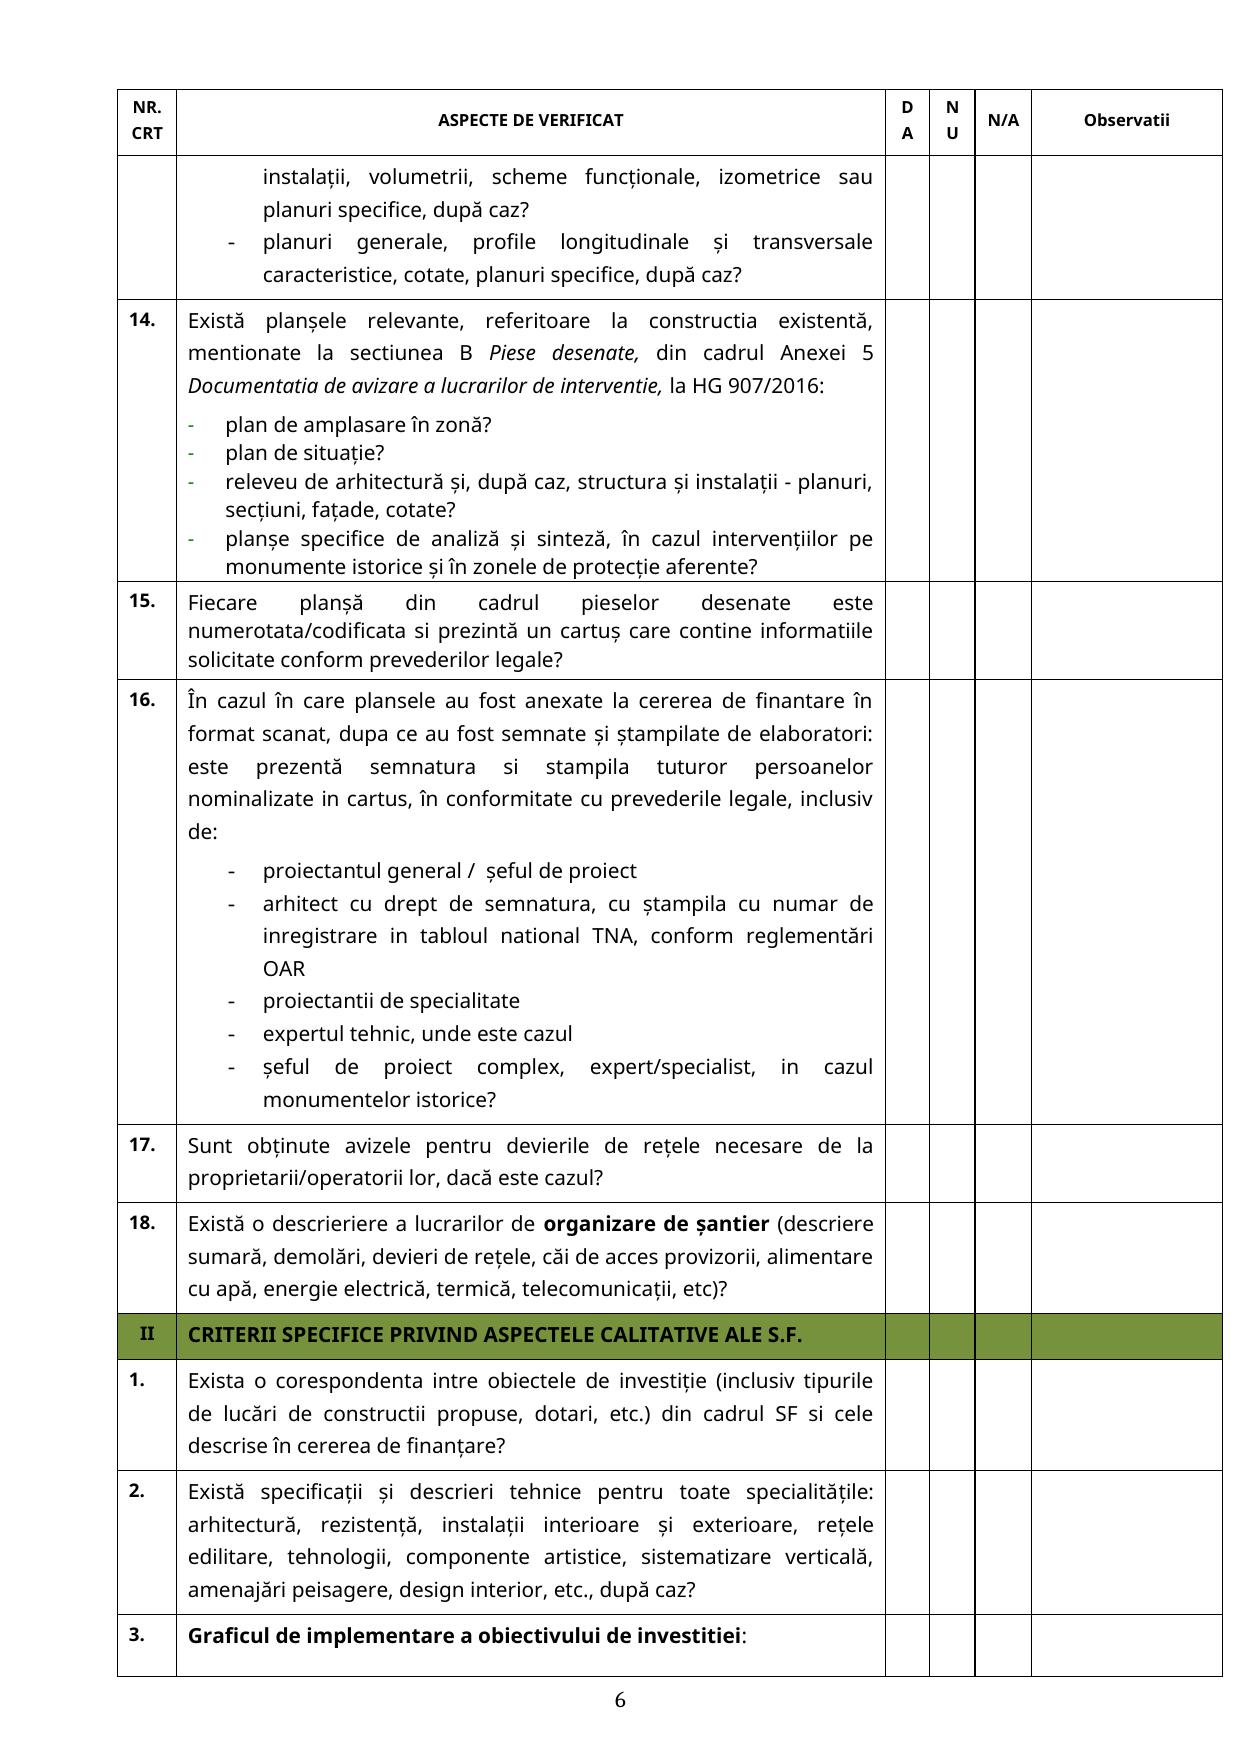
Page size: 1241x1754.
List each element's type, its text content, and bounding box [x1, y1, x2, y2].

table_cell [930, 300, 974, 581]
table_cell II [118, 1314, 176, 1359]
table_cell [1032, 1314, 1222, 1359]
table_cell Exista o corespondenta intre obiectele de investiţie (inclusiv tipurile de lucări de constructii propuse, dotari, etc.) din cadrul SF si cele descrise în cererea de finanțare? [177, 1360, 885, 1470]
table_cell [930, 1615, 974, 1676]
table_cell [976, 156, 1031, 298]
table_cell [118, 1125, 176, 1202]
table_cell [1032, 156, 1222, 298]
table_cell [930, 156, 974, 298]
table_cell [930, 1360, 974, 1470]
table_cell CRITERII SPECIFICE PRIVIND ASPECTELE CALITATIVE ALE S.F. [177, 1314, 885, 1359]
table_cell [930, 680, 974, 1123]
table_cell [930, 1314, 974, 1359]
table_cell [886, 1471, 929, 1613]
table_cell [886, 582, 929, 679]
table_cell [886, 1615, 929, 1676]
table_header ASPECTE DE VERIFICAT [177, 90, 885, 155]
table_cell Există planşele relevante, referitoare la constructia existentă, mentionate la sectiunea B Piese desenate, din cadrul Anexei 5 Documentatia de avizare a lucrarilor de interventie, la HG 907/2016: plan de amplasare în zonă? plan de situaţie? releveu de arhitectură şi, după caz, structura şi instalaţii - planuri, secţiuni, faţade, cotate? planşe specifice de analiză şi sinteză, în cazul intervenţiilor pe monumente istorice şi în zonele de protecţie aferente? [177, 300, 885, 581]
table_cell [118, 1615, 176, 1676]
table_cell [930, 582, 974, 679]
table_cell [1032, 1203, 1222, 1313]
table_header DA [886, 90, 929, 155]
table_cell [1032, 1471, 1222, 1613]
table_cell [118, 582, 176, 679]
table_cell Sunt obținute avizele pentru devierile de rețele necesare de la proprietarii/operatorii lor, dacă este cazul? [177, 1125, 885, 1202]
table_cell [976, 1314, 1031, 1359]
table_cell [118, 1360, 176, 1470]
table_cell [1032, 680, 1222, 1123]
table_cell [118, 300, 176, 581]
table_cell [886, 680, 929, 1123]
table_cell [886, 1125, 929, 1202]
table_cell Fiecare planşă din cadrul pieselor desenate este numerotata/codificata si prezintă un cartuş care contine informatiile solicitate conform prevederilor legale? [177, 582, 885, 679]
table_cell [886, 1360, 929, 1470]
table_cell [886, 300, 929, 581]
table_header Observatii [1032, 90, 1222, 155]
table_cell Există specificaţii şi descrieri tehnice pentru toate specialitățile: arhitectură, rezistență, instalații interioare şi exterioare, rețele edilitare, tehnologii, componente artistice, sistematizare verticală, amenajări peisagere, design interior, etc., după caz? [177, 1471, 885, 1613]
table_cell [118, 1203, 176, 1313]
table_cell [976, 1471, 1031, 1613]
table_cell [1032, 1125, 1222, 1202]
table_cell [118, 1471, 176, 1613]
table_cell [976, 680, 1031, 1123]
table_cell [118, 680, 176, 1123]
table_header N/A [976, 90, 1031, 155]
table_cell [886, 1314, 929, 1359]
table_cell [886, 156, 929, 298]
table_cell [976, 1203, 1031, 1313]
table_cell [177, 156, 885, 298]
table_cell [118, 156, 176, 298]
table_cell [976, 1360, 1031, 1470]
table_header NR. CRT [118, 90, 176, 155]
table_cell [886, 1203, 929, 1313]
table_cell [1032, 1615, 1222, 1676]
table_cell În cazul în care plansele au fost anexate la cererea de finantare în format scanat, dupa ce au fost semnate și ștampilate de elaboratori: este prezentă semnatura si stampila tuturor persoanelor nominalizate in cartus, în conformitate cu prevederile legale, inclusiv de: proiectantul general / şeful de proiect arhitect cu drept de semnatura, cu ștampila cu numar de inregistrare in tabloul national TNA, conform reglementări OAR proiectantii de specialitate expertul tehnic, unde este cazul șeful de proiect complex, expert/specialist, in cazul monumentelor istorice? [177, 680, 885, 1123]
table_cell [976, 582, 1031, 679]
table_cell [930, 1125, 974, 1202]
table_cell [1032, 1360, 1222, 1470]
table_cell Există o descrieriere a lucrarilor de organizare de şantier (descriere sumară, demolări, devieri de rețele, căi de acces provizorii, alimentare cu apă, energie electrică, termică, telecomunicații, etc)? [177, 1203, 885, 1313]
table_cell [930, 1471, 974, 1613]
table_cell [1032, 300, 1222, 581]
table_cell [1032, 582, 1222, 679]
table_cell [976, 300, 1031, 581]
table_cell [177, 1615, 885, 1676]
table_cell [976, 1615, 1031, 1676]
table_cell [930, 1203, 974, 1313]
table_cell [976, 1125, 1031, 1202]
table_header NU [930, 90, 974, 155]
